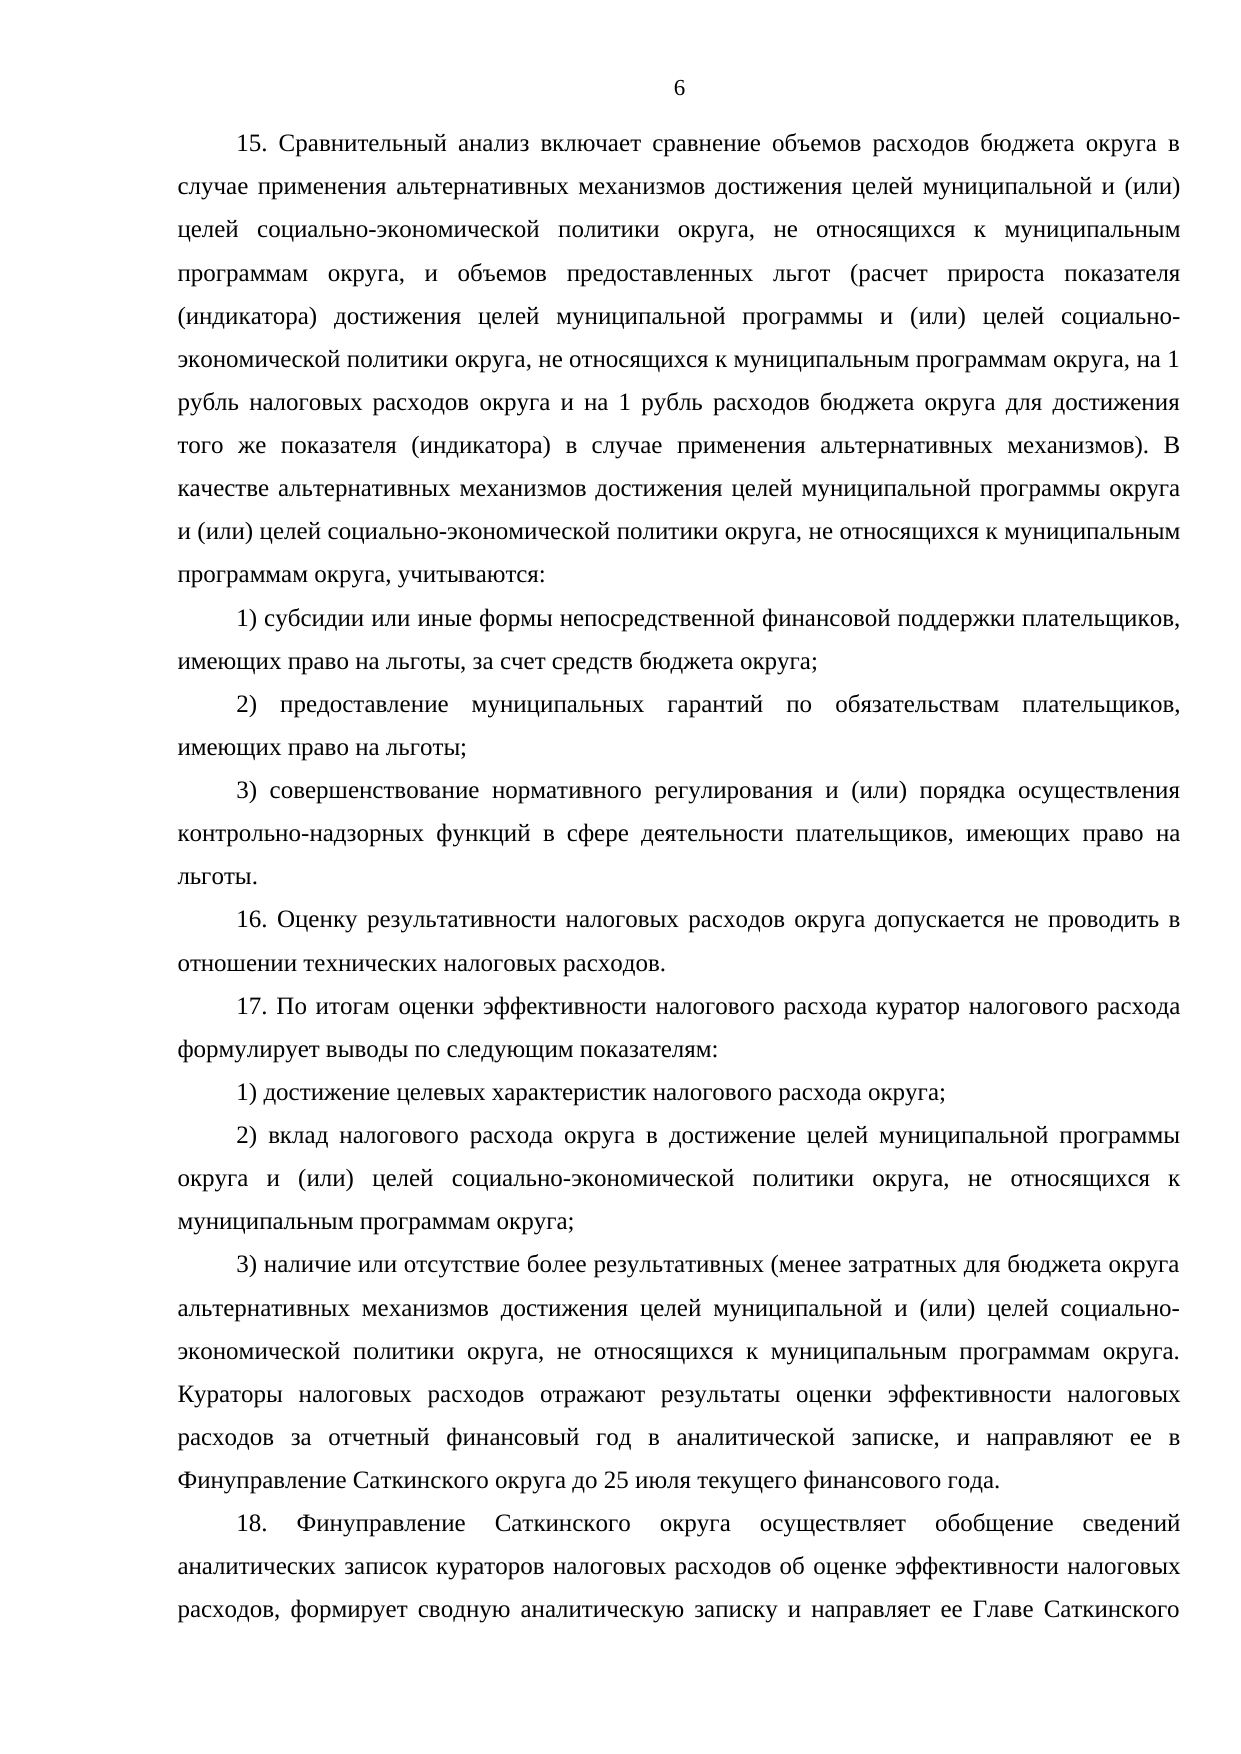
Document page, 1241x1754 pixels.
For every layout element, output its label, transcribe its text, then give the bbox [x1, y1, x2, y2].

list 16. Оценку результативности налоговых расходов округа допускается не проводить в отношении технических налоговых расходов. [177, 904, 1181, 976]
list 15. Сравнительный анализ включает сравнение объемов расходов бюджета округа в случае применения альтернативных механизмов достижения целей муниципальной и (или) целей социально-экономической политики округа, не относящихся к муниципальным программам округа, и объемов предоставленных льгот (расчет прироста показателя (индикатора) достижения целей муниципальной программы и (или) целей социально-экономической политики округа, не относящихся к муниципальным программам округа, на 1 рубль налоговых расходов округа и на 1 рубль расходов бюджета округа для достижения того же показателя (индикатора) в случае применения альтернативных механизмов). В качестве альтернативных механизмов достижения целей муниципальной программы округа и (или) целей социально-экономической политики округа, не относящихся к муниципальным программам округа, учитываются: [177, 128, 1181, 588]
list 1) субсидии или иные формы непосредственной финансовой поддержки плательщиков, имеющих право на льготы, за счет средств бюджета округа; [177, 603, 1181, 674]
list 17. По итогам оценки эффективности налогового расхода куратор налогового расхода формулирует выводы по следующим показателям: [177, 991, 1181, 1063]
list 1) достижение целевых характеристик налогового расхода округа; [177, 1077, 1181, 1106]
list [177, 1508, 1181, 1623]
list 2) вклад налогового расхода округа в достижение целей муниципальной программы округа и (или) целей социально-экономической политики округа, не относящихся к муниципальным программам округа; [177, 1120, 1181, 1235]
list 3) наличие или отсутствие более результативных (менее затратных для бюджета округа альтернативных механизмов достижения целей муниципальной и (или) целей социально-экономической политики округа, не относящихся к муниципальным программам округа. Кураторы налоговых расходов отражают результаты оценки эффективности налоговых расходов за отчетный финансовый год в аналитической записке, и направляют ее в Финуправление Саткинского округа до 25 июля текущего финансового года. [177, 1249, 1181, 1494]
list 2) предоставление муниципальных гарантий по обязательствам плательщиков, имеющих право на льготы; [177, 689, 1181, 761]
list 3) совершенствование нормативного регулирования и (или) порядка осуществления контрольно-надзорных функций в сфере деятельности плательщиков, имеющих право на льготы. [177, 775, 1181, 890]
